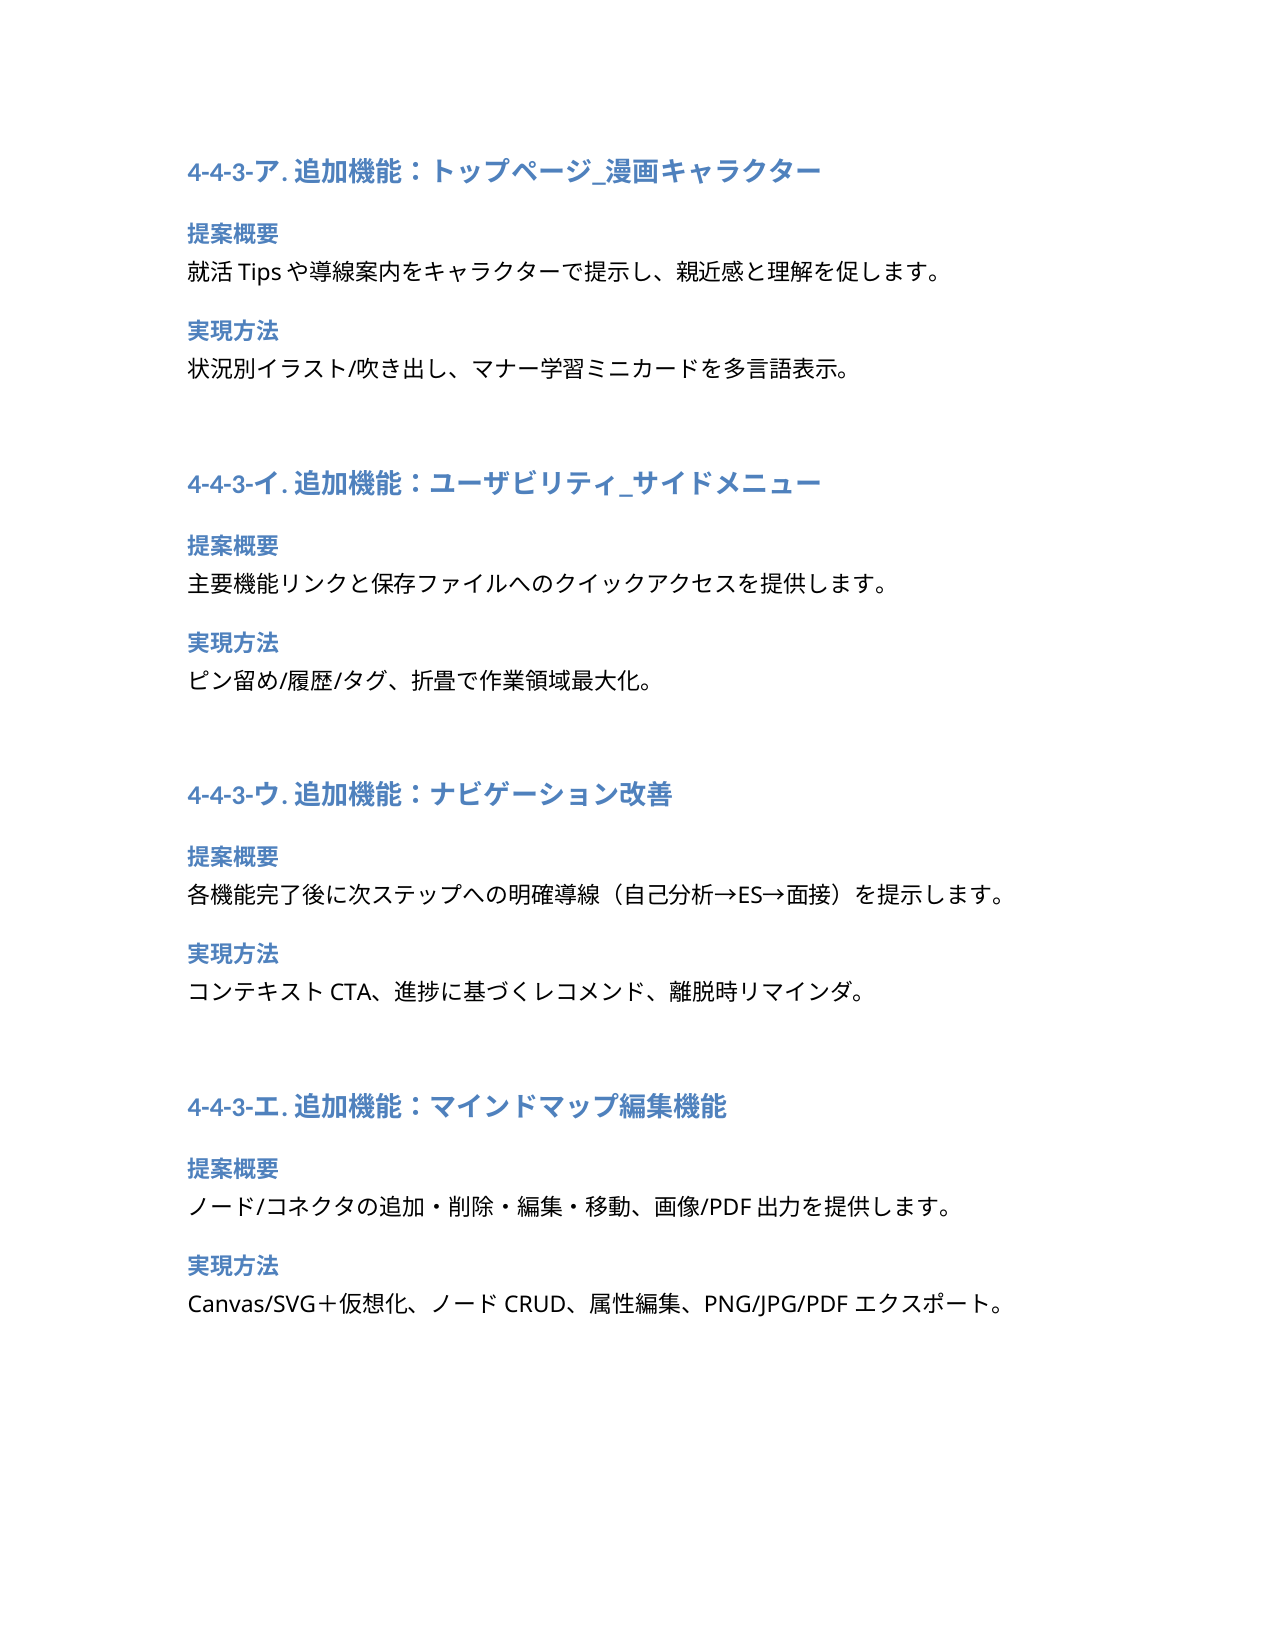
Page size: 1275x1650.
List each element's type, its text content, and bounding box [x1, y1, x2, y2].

text ノード/コネクタの追加・削除・編集・移動、画像/PDF出力を提供します。 [187, 1188, 1087, 1222]
text Canvas/SVG＋仮想化、ノードCRUD、属性編集、PNG/JPG/PDF エクスポート。 [187, 1286, 1087, 1319]
subtitle 実現方法 [187, 624, 1087, 658]
subtitle 4-4-3-エ. 追加機能：マインドマップ編集機能 [187, 1084, 1087, 1124]
subtitle 実現方法 [187, 1248, 1087, 1281]
text コンテキストCTA、進捗に基づくレコメンド、離脱時リマインダ。 [187, 974, 1087, 1008]
text 各機能完了後に次ステップへの明確導線（自己分析→ES→面接）を提示します。 [187, 877, 1087, 910]
subtitle 実現方法 [187, 936, 1087, 969]
subtitle 4-4-3-ウ. 追加機能：ナビゲーション改善 [187, 773, 1087, 812]
subtitle 4-4-3-ア. 追加機能：トップページ_漫画キャラクター [187, 150, 1087, 189]
subtitle 提案概要 [187, 1150, 1087, 1184]
subtitle 4-4-3-イ. 追加機能：ユーザビリティ_サイドメニュー [187, 462, 1087, 501]
text 主要機能リンクと保存ファイルへのクイックアクセスを提供します。 [187, 566, 1087, 599]
text ピン留め/履歴/タグ、折畳で作業領域最大化。 [187, 663, 1087, 696]
text 状況別イラスト/吹き出し、マナー学習ミニカードを多言語表示。 [187, 351, 1087, 385]
subtitle 提案概要 [187, 839, 1087, 872]
subtitle 実現方法 [187, 313, 1087, 346]
subtitle 提案概要 [187, 527, 1087, 561]
subtitle 提案概要 [187, 216, 1087, 249]
text 就活Tipsや導線案内をキャラクターで提示し、親近感と理解を促します。 [187, 254, 1087, 287]
